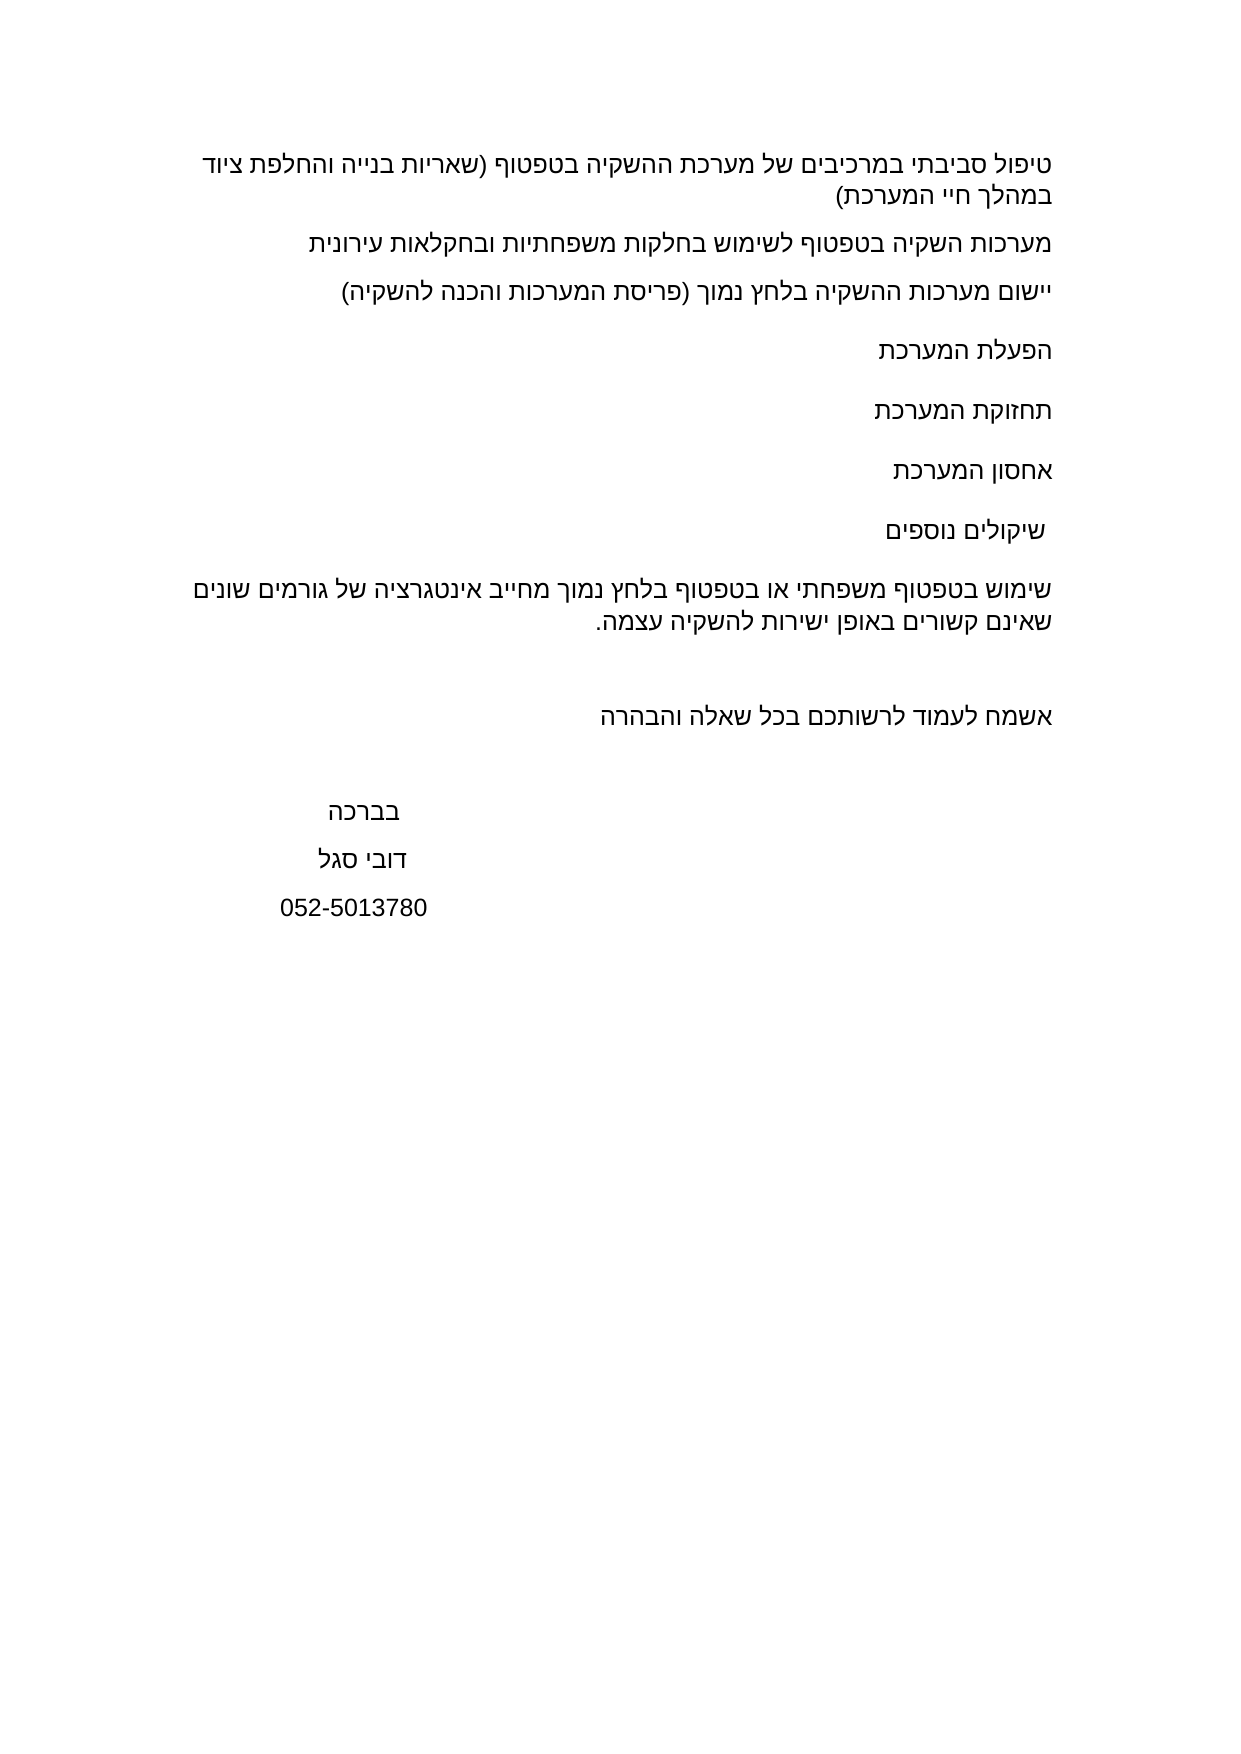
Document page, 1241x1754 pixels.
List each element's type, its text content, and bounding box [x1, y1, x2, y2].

text הפעלת המערכת [187, 336, 1053, 365]
text שיקולים נוספים [187, 516, 1053, 544]
text אחסון המערכת [187, 456, 1053, 484]
text בברכה [187, 797, 1053, 826]
text 052-5013780 [187, 893, 1053, 921]
text אשמח לעמוד לרשותכם בכל שאלה והבהרה [187, 702, 1053, 731]
text יישום מערכות ההשקיה בלחץ נמוך (פריסת המערכות והכנה להשקיה) [187, 276, 1053, 305]
text מערכות השקיה בטפטוף לשימוש בחלקות משפחתיות ובחקלאות עירונית [187, 229, 1053, 257]
text דובי סגל [187, 845, 1053, 874]
text תחזוקת המערכת [187, 396, 1053, 425]
text שימוש בטפטוף משפחתי או בטפטוף בלחץ נמוך מחייב אינטגרציה של גורמים שונים שאינם קשורים באופן ישירות להשקיה עצמה. [187, 575, 1053, 635]
text טיפול סביבתי במרכיבים של מערכת ההשקיה בטפטוף (שאריות בנייה והחלפת ציוד במהלך חיי המערכת) [187, 150, 1053, 210]
